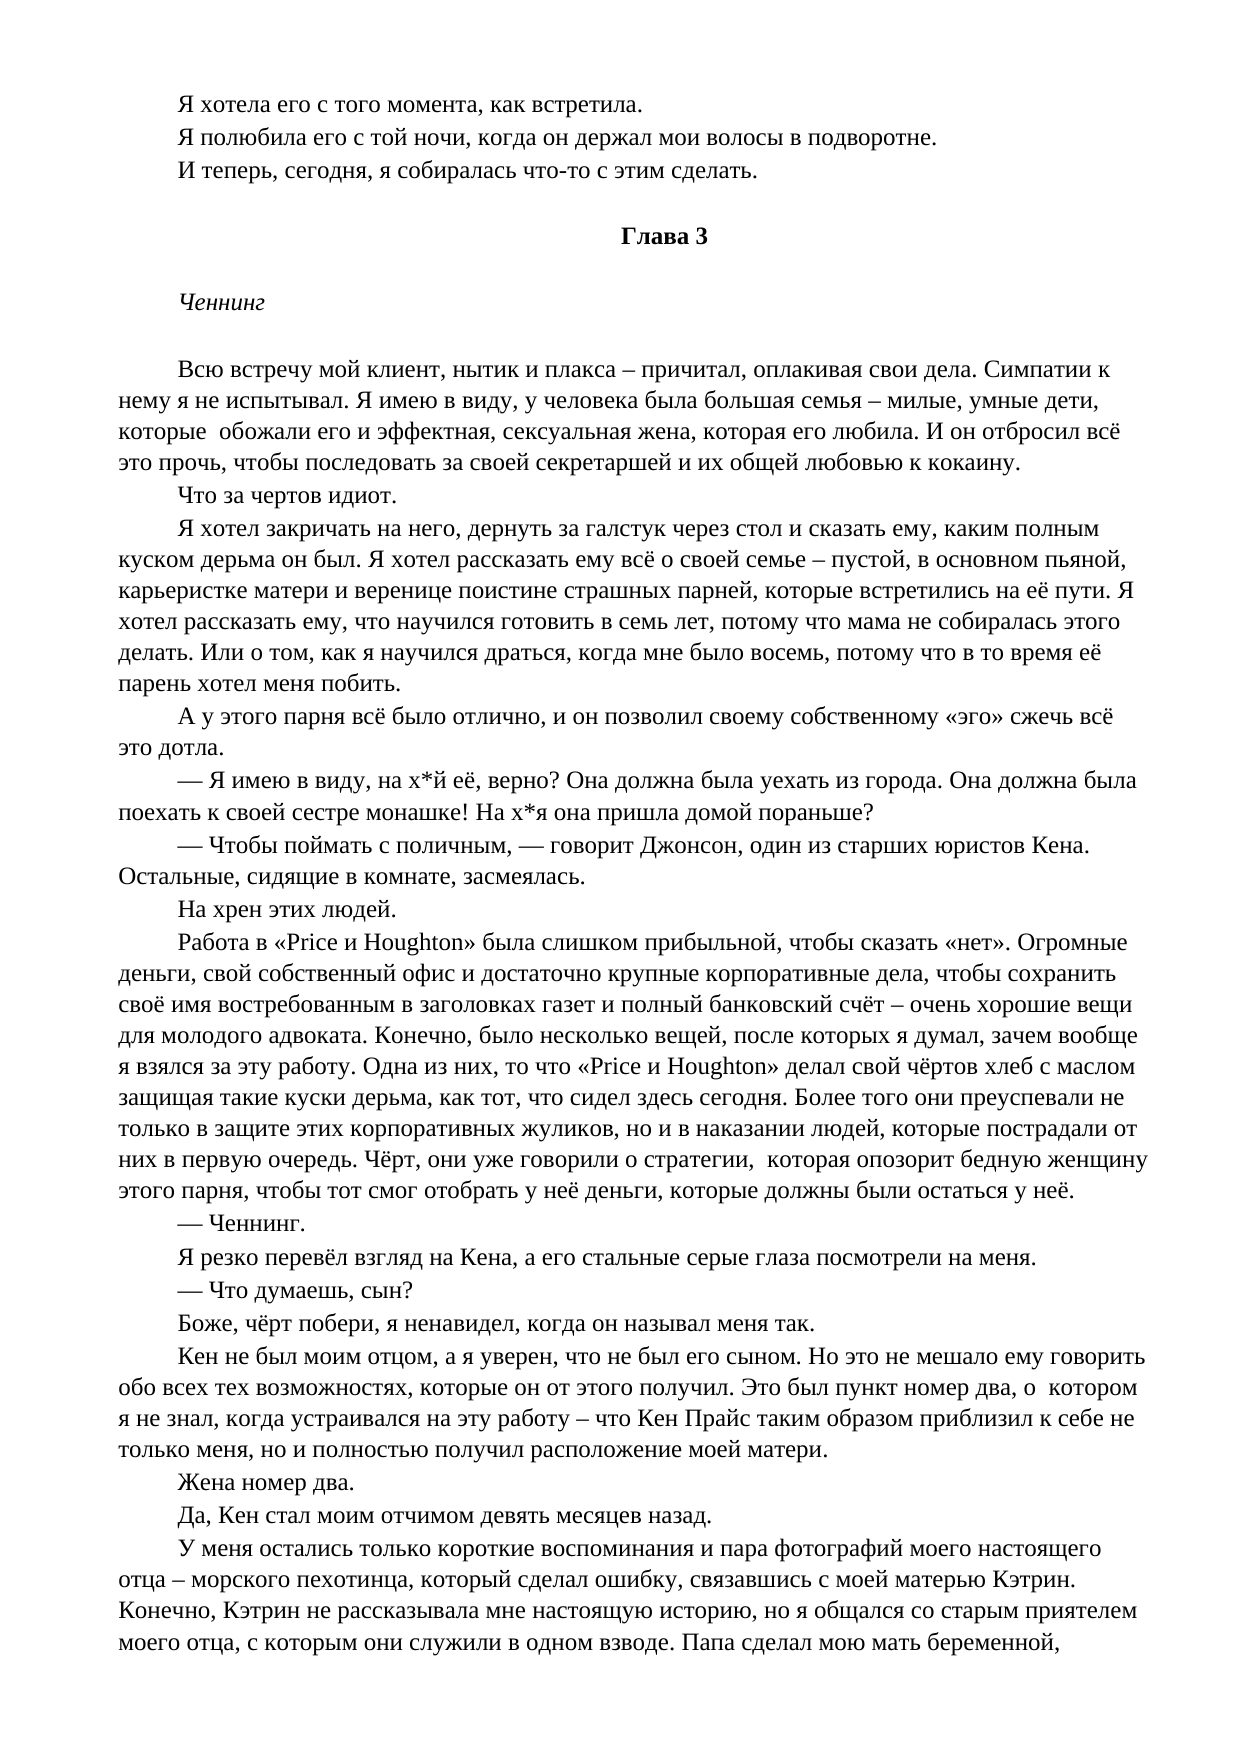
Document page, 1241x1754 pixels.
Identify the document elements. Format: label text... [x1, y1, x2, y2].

text Кен не был моим отцом, а я уверен, что не был его сыном. Но это не мешало ему говорить обо всех тех возможностях, которые он от этого получил. Это был пункт номер два, о котором я не знал, когда устраивался на эту работу – что Кен Прайс таким образом приблизил к себе не только меня, но и полностью получил расположение моей матери. [118, 1341, 1152, 1463]
text И теперь, сегодня, я собиралась что-то с этим сделать. [118, 155, 1152, 184]
text — Чтобы поймать с поличным, — говорит Джонсон, один из старших юристов Кена. Остальные, сидящие в комнате, засмеялась. [118, 830, 1152, 889]
text — Ченнинг. [118, 1208, 1152, 1237]
text — Что думаешь, сын? [118, 1275, 1152, 1303]
text На хрен этих людей. [118, 894, 1152, 923]
text — Я имею в виду, на х*й её, верно? Она должна была уехать из города. Она должна была поехать к своей сестре монашке! На х*я она пришла домой пораньше? [118, 766, 1152, 825]
text Я резко перевёл взгляд на Кена, а его стальные серые глаза посмотрели на меня. [118, 1242, 1152, 1270]
text Я хотел закричать на него, дернуть за галстук через стол и сказать ему, каким полным куском дерьма он был. Я хотел рассказать ему всё о своей семье – пустой, в основном пьяной, карьеристке матери и веренице поистине страшных парней, которые встретились на её пути. Я хотел рассказать ему, что научился готовить в семь лет, потому что мама не собиралась этого делать. Или о том, как я научился драться, когда мне было восемь, потому что в то время её парень хотел меня побить. [118, 513, 1152, 697]
text Я хотела его с того момента, как встретила. [118, 89, 1152, 117]
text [118, 1533, 1152, 1655]
text Всю встречу мой клиент, нытик и плакса – причитал, оплакивая свои дела. Симпатии к нему я не испытывал. Я имею в виду, у человека была большая семья – милые, умные дети, которые обожали его и эффектная, сексуальная жена, которая его любила. И он отбросил всё это прочь, чтобы последовать за своей секретаршей и их общей любовью к кокаину. [118, 354, 1152, 476]
text Работа в «Price и Houghton» была слишком прибыльной, чтобы сказать «нет». Огромные деньги, свой собственный офис и достаточно крупные корпоративные дела, чтобы сохранить своё имя востребованным в заголовках газет и полный банковский счёт – очень хорошие вещи для молодого адвоката. Конечно, было несколько вещей, после которых я думал, зачем вообще я взялся за эту работу. Одна из них, то что «Price и Houghton» делал свой чёртов хлеб с маслом защищая такие куски дерьма, как тот, что сидел здесь сегодня. Более того они преуспевали не только в защите этих корпоративных жуликов, но и в наказании людей, которые пострадали от них в первую очередь. Чёрт, они уже говорили о стратегии, которая опозорит бедную женщину этого парня, чтобы тот смог отобрать у неё деньги, которые должны были остаться у неё. [118, 927, 1152, 1204]
text Я полюбила его с той ночи, когда он держал мои волосы в подворотне. [118, 122, 1152, 151]
text Жена номер два. [118, 1467, 1152, 1496]
text Боже, чёрт побери, я ненавидел, когда он называл меня так. [118, 1308, 1152, 1337]
text Глава 3 [118, 221, 1152, 250]
text А у этого парня всё было отлично, и он позволил своему собственному «эго» сжечь всё это дотла. [118, 701, 1152, 761]
text Ченнинг [118, 287, 1152, 316]
text Да, Кен стал моим отчимом девять месяцев назад. [118, 1500, 1152, 1529]
text Что за чертов идиот. [118, 480, 1152, 509]
